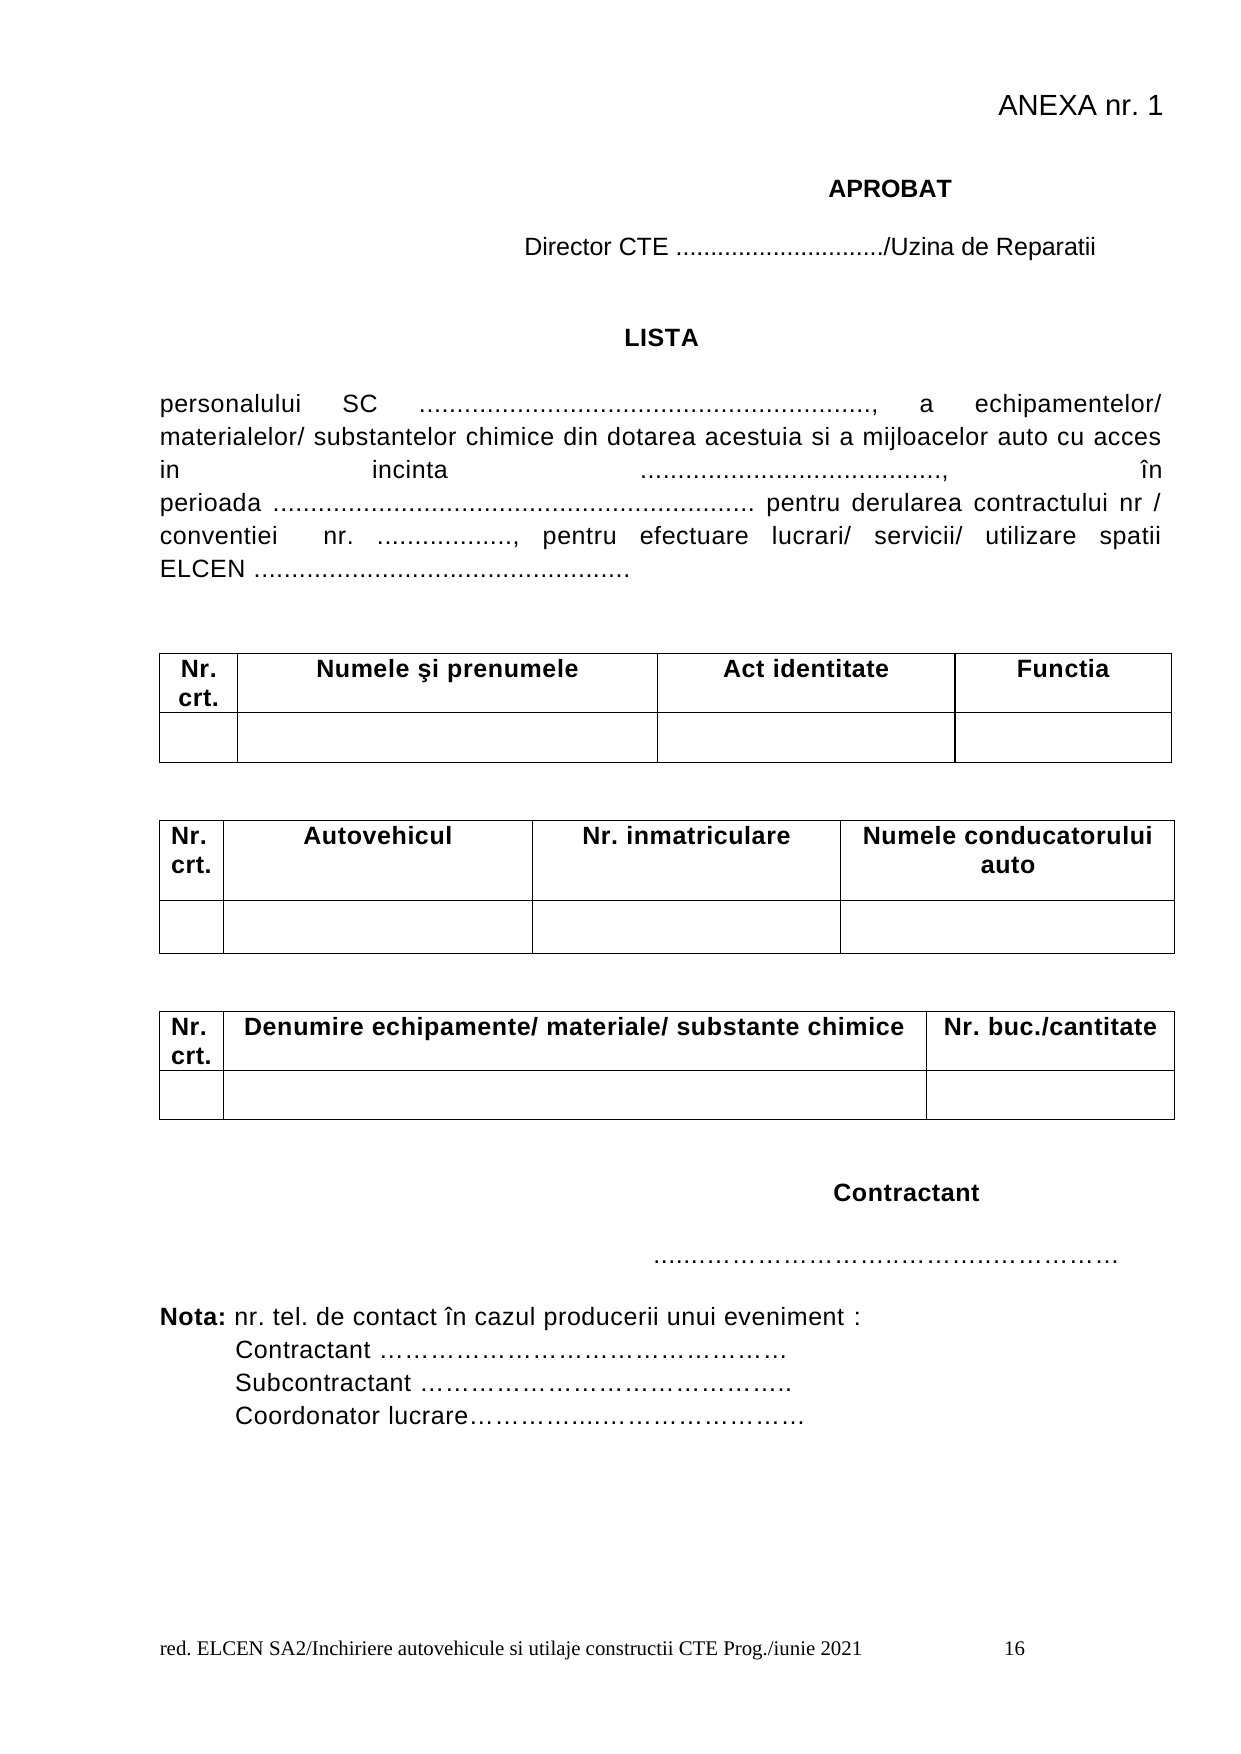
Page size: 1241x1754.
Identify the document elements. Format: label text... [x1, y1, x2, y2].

text Contractant ………………………………………… [159, 1335, 1163, 1364]
table_cell [533, 901, 840, 953]
table_cell [160, 713, 237, 762]
table_header Nr. inmatriculare [533, 821, 840, 900]
text Subcontractant …………………………………….. [159, 1368, 1163, 1397]
text .......…………………..………..…………… [609, 1206, 1163, 1269]
text Nota: nr. tel. de contact în cazul producerii unui eveniment : [159, 1302, 1163, 1331]
table_header Numele conducatorului auto [841, 821, 1174, 900]
text ANEXA nr. 1 [159, 88, 1163, 121]
text Coordonator lucrare…………....…………………… [159, 1401, 1163, 1430]
table_cell [956, 713, 1171, 762]
table_cell [160, 1071, 223, 1119]
table_header Nr. buc./cantitate [927, 1012, 1174, 1070]
table_cell [238, 713, 657, 762]
table_header Nr. crt. [160, 1012, 223, 1070]
table_header Autovehicul [224, 821, 532, 900]
table_header Functia [956, 654, 1171, 712]
table_header Act identitate [658, 654, 954, 712]
text LISTA [159, 323, 1163, 351]
table_header Nr. crt. [160, 821, 223, 900]
table_cell [841, 901, 1174, 953]
text Contractant [159, 1178, 1163, 1206]
table_cell [224, 1071, 926, 1119]
table_header Nr. crt. [160, 654, 237, 712]
text APROBAT [159, 174, 1163, 203]
table_cell [658, 713, 954, 762]
text Director CTE ............................../Uzina de Reparatii [159, 232, 1163, 260]
text personalului SC ............................................................, a echipamentelor/ materialelor/ substantelor chimice din dotarea acestuia si a mijloacelor auto cu acces in incinta ........................................, în perioada ................................................................ pentru derularea contractului nr / conventiei nr. .................., pentru efectuare lucrari/ servicii/ utilizare spatii ELCEN .................................................. [159, 389, 1163, 582]
table_header Numele şi prenumele [238, 654, 657, 712]
table_cell [160, 901, 223, 953]
table_cell [224, 901, 532, 953]
table_header Denumire echipamente/ materiale/ substante chimice [224, 1012, 926, 1070]
table_cell [927, 1071, 1174, 1119]
